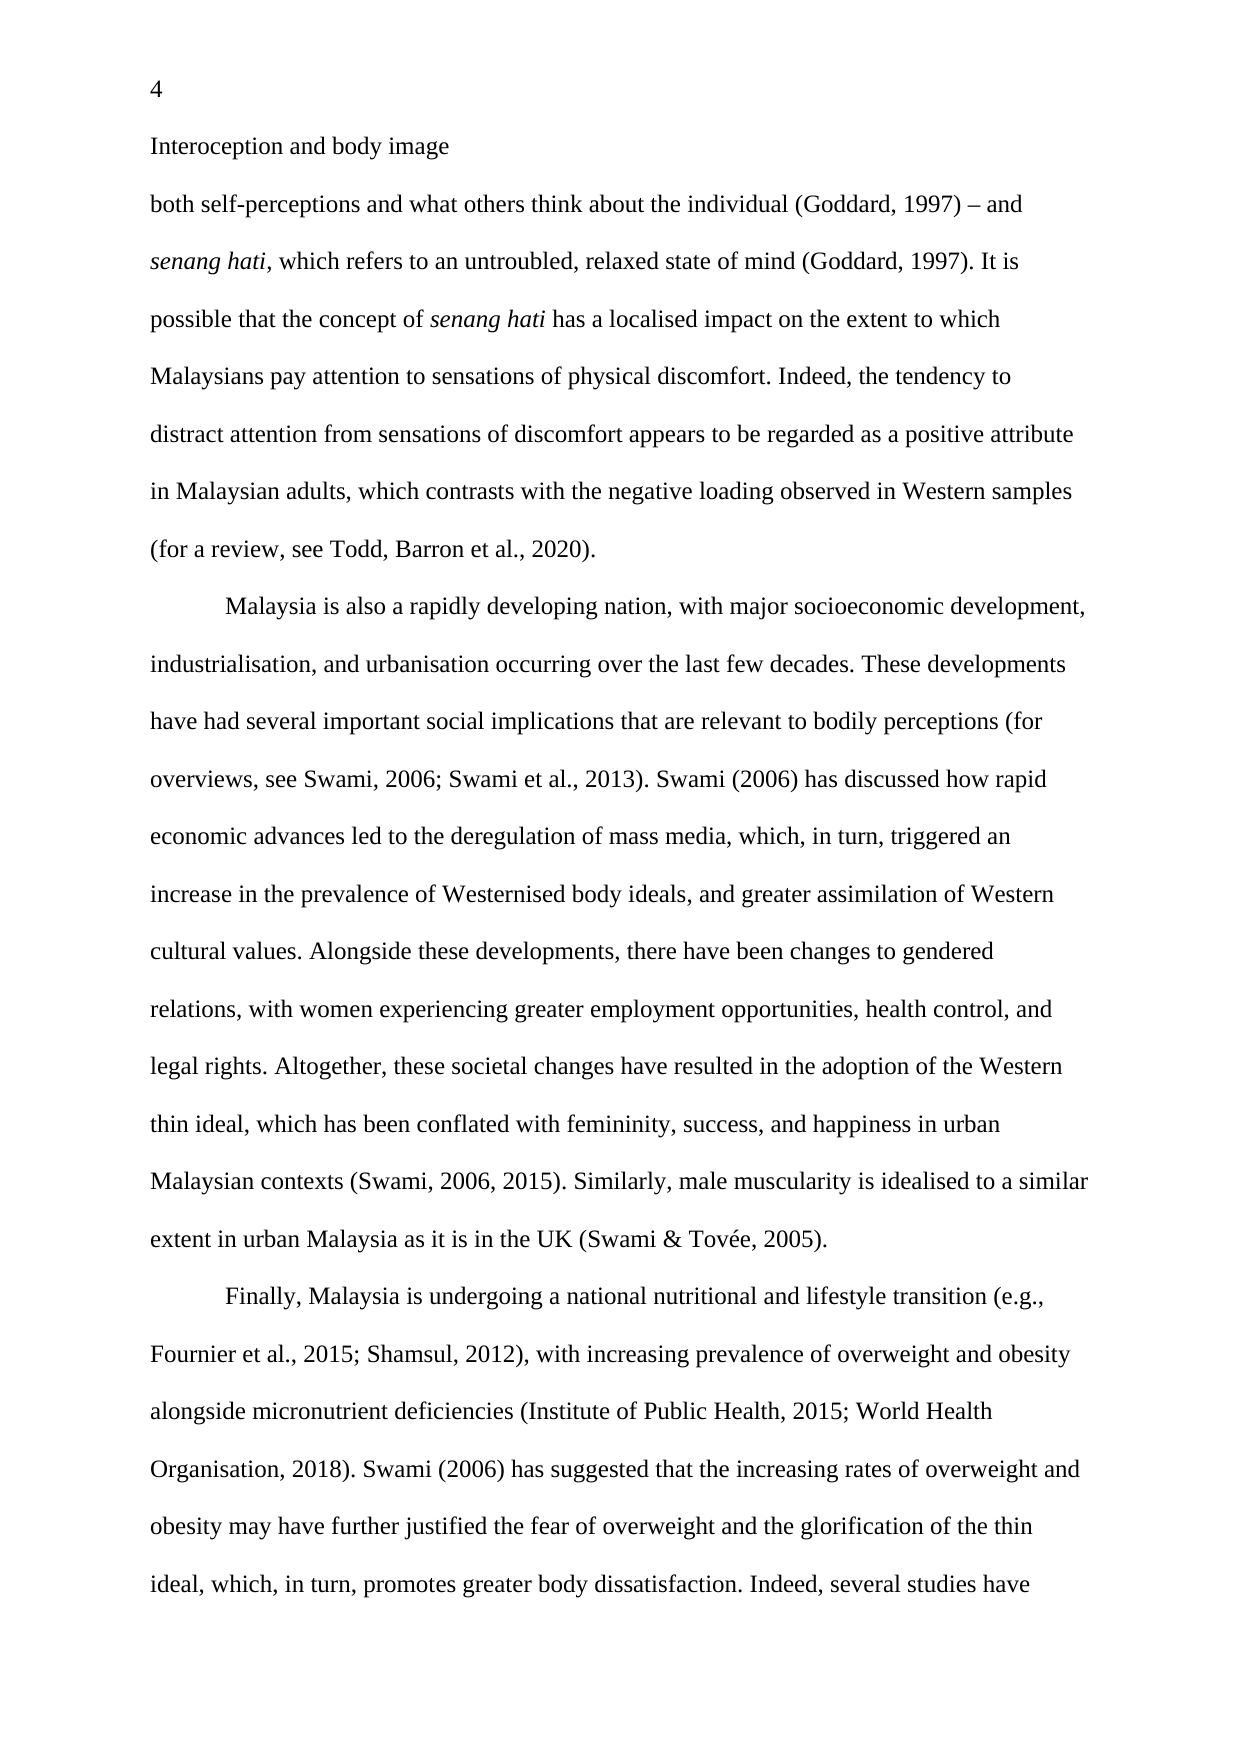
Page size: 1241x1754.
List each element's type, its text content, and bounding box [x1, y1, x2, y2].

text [150, 189, 1090, 562]
text Malaysia is also a rapidly developing nation, with major socioeconomic development, industrialisation, and urbanisation occurring over the last few decades. These developments have had several important social implications that are relevant to bodily perceptions (for overviews, see Swami, 2006; Swami et al., 2013). Swami (2006) has discussed how rapid economic advances led to the deregulation of mass media, which, in turn, triggered an increase in the prevalence of Westernised body ideals, and greater assimilation of Western cultural values. Alongside these developments, there have been changes to gendered relations, with women experiencing greater employment opportunities, health control, and legal rights. Altogether, these societal changes have resulted in the adoption of the Western thin ideal, which has been conflated with femininity, success, and happiness in urban Malaysian contexts (Swami, 2006, 2015). Similarly, male muscularity is idealised to a similar extent in urban Malaysia as it is in the UK (Swami & Tovée, 2005). [150, 591, 1090, 1252]
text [150, 1281, 1090, 1597]
